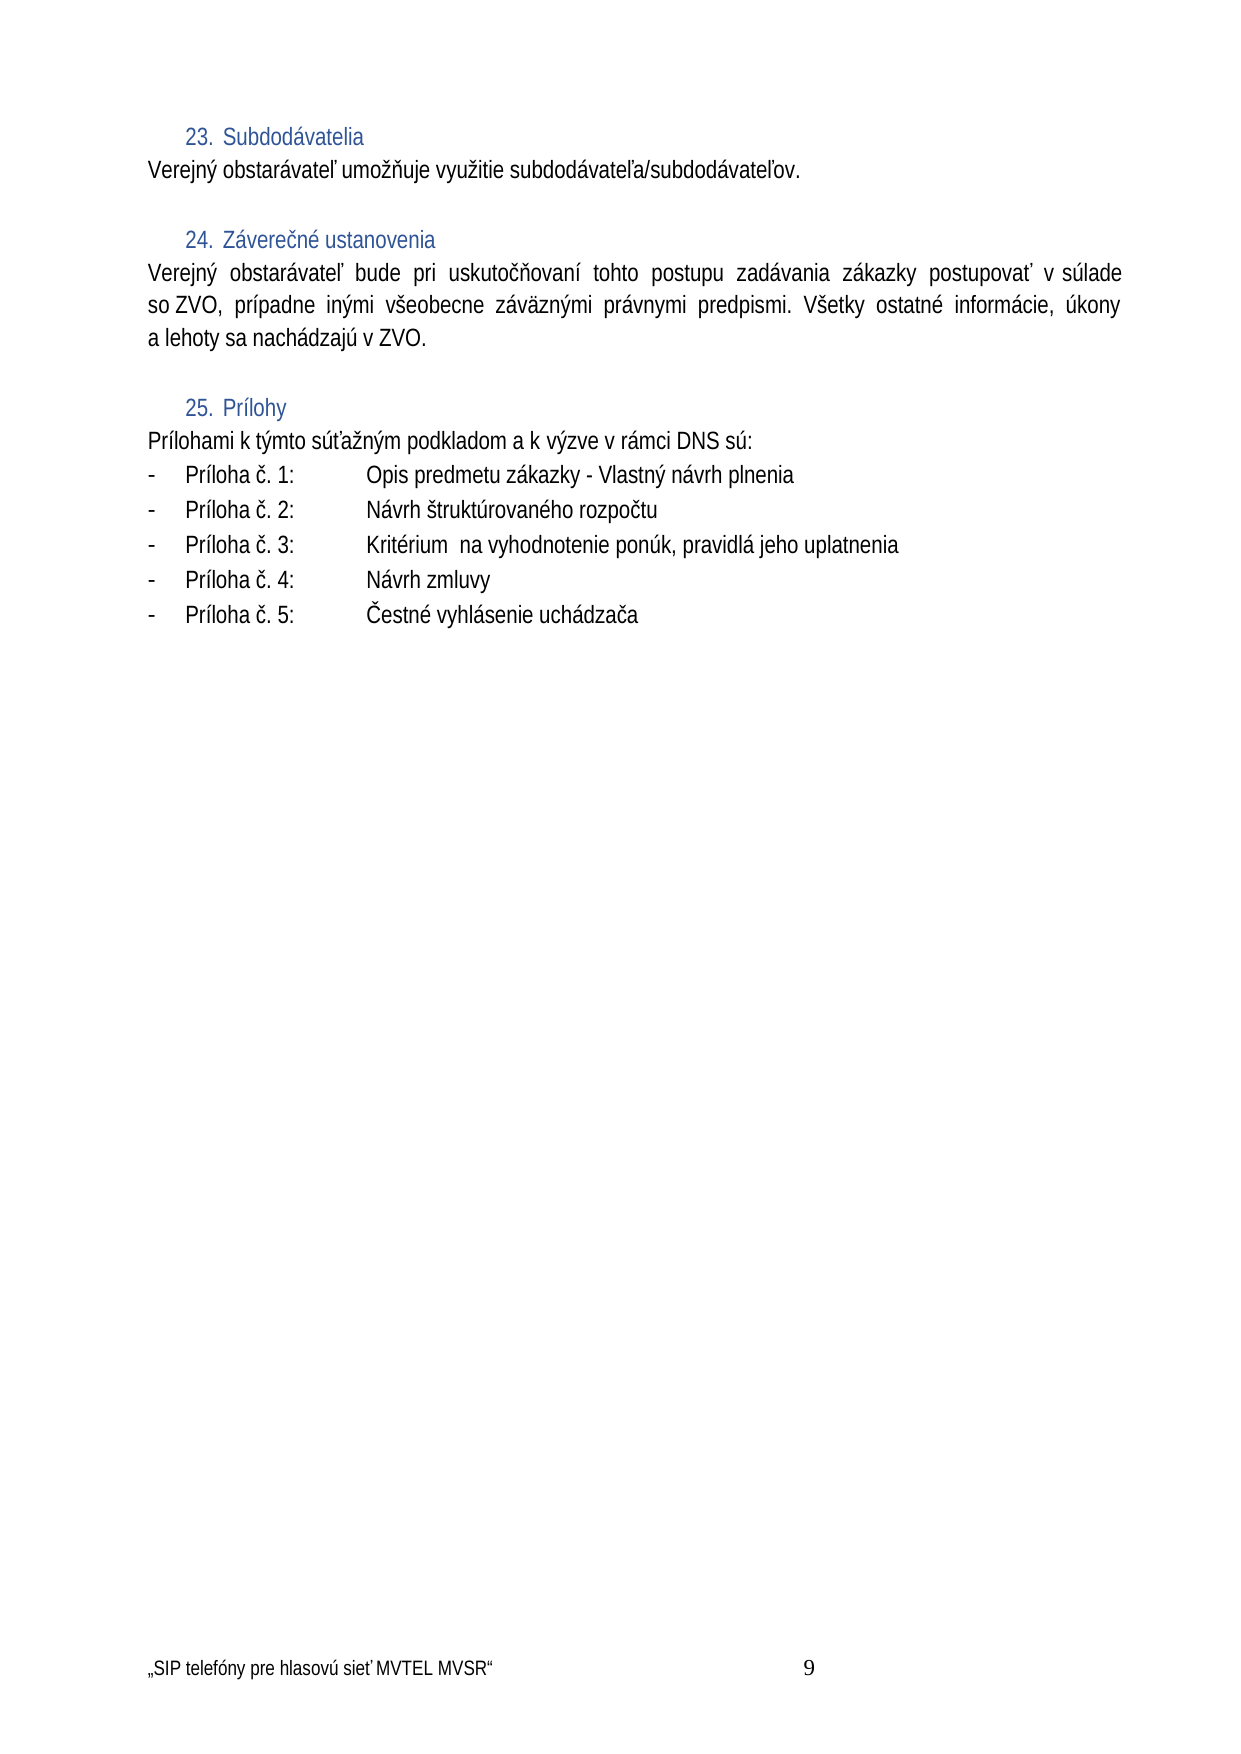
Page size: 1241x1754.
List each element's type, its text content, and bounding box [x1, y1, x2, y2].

list Príloha č. 2: Návrh štruktúrovaného rozpočtu [148, 494, 1122, 525]
text Prílohami k týmto súťažným podkladom a k výzve v rámci DNS sú: [148, 426, 1122, 455]
subtitle Subdodávatelia [185, 122, 1122, 150]
list Príloha č. 5: Čestné vyhlásenie uchádzača [148, 599, 1122, 630]
subtitle Prílohy [185, 393, 1122, 422]
list Príloha č. 1: Opis predmetu zákazky - Vlastný návrh plnenia [148, 459, 1122, 490]
subtitle Záverečné ustanovenia [185, 225, 1122, 253]
list Príloha č. 4: Návrh zmluvy [148, 564, 1122, 595]
text Verejný obstarávateľ bude pri uskutočňovaní tohto postupu zadávania zákazky postupovať v súlade so ZVO, prípadne inými všeobecne záväznými právnymi predpismi. Všetky ostatné informácie, úkony a lehoty sa nachádzajú v ZVO. [148, 258, 1122, 352]
list Príloha č. 3: Kritérium na vyhodnotenie ponúk, pravidlá jeho uplatnenia [148, 529, 1122, 560]
text Verejný obstarávateľ umožňuje využitie subdodávateľa/subdodávateľov. [148, 155, 1122, 183]
